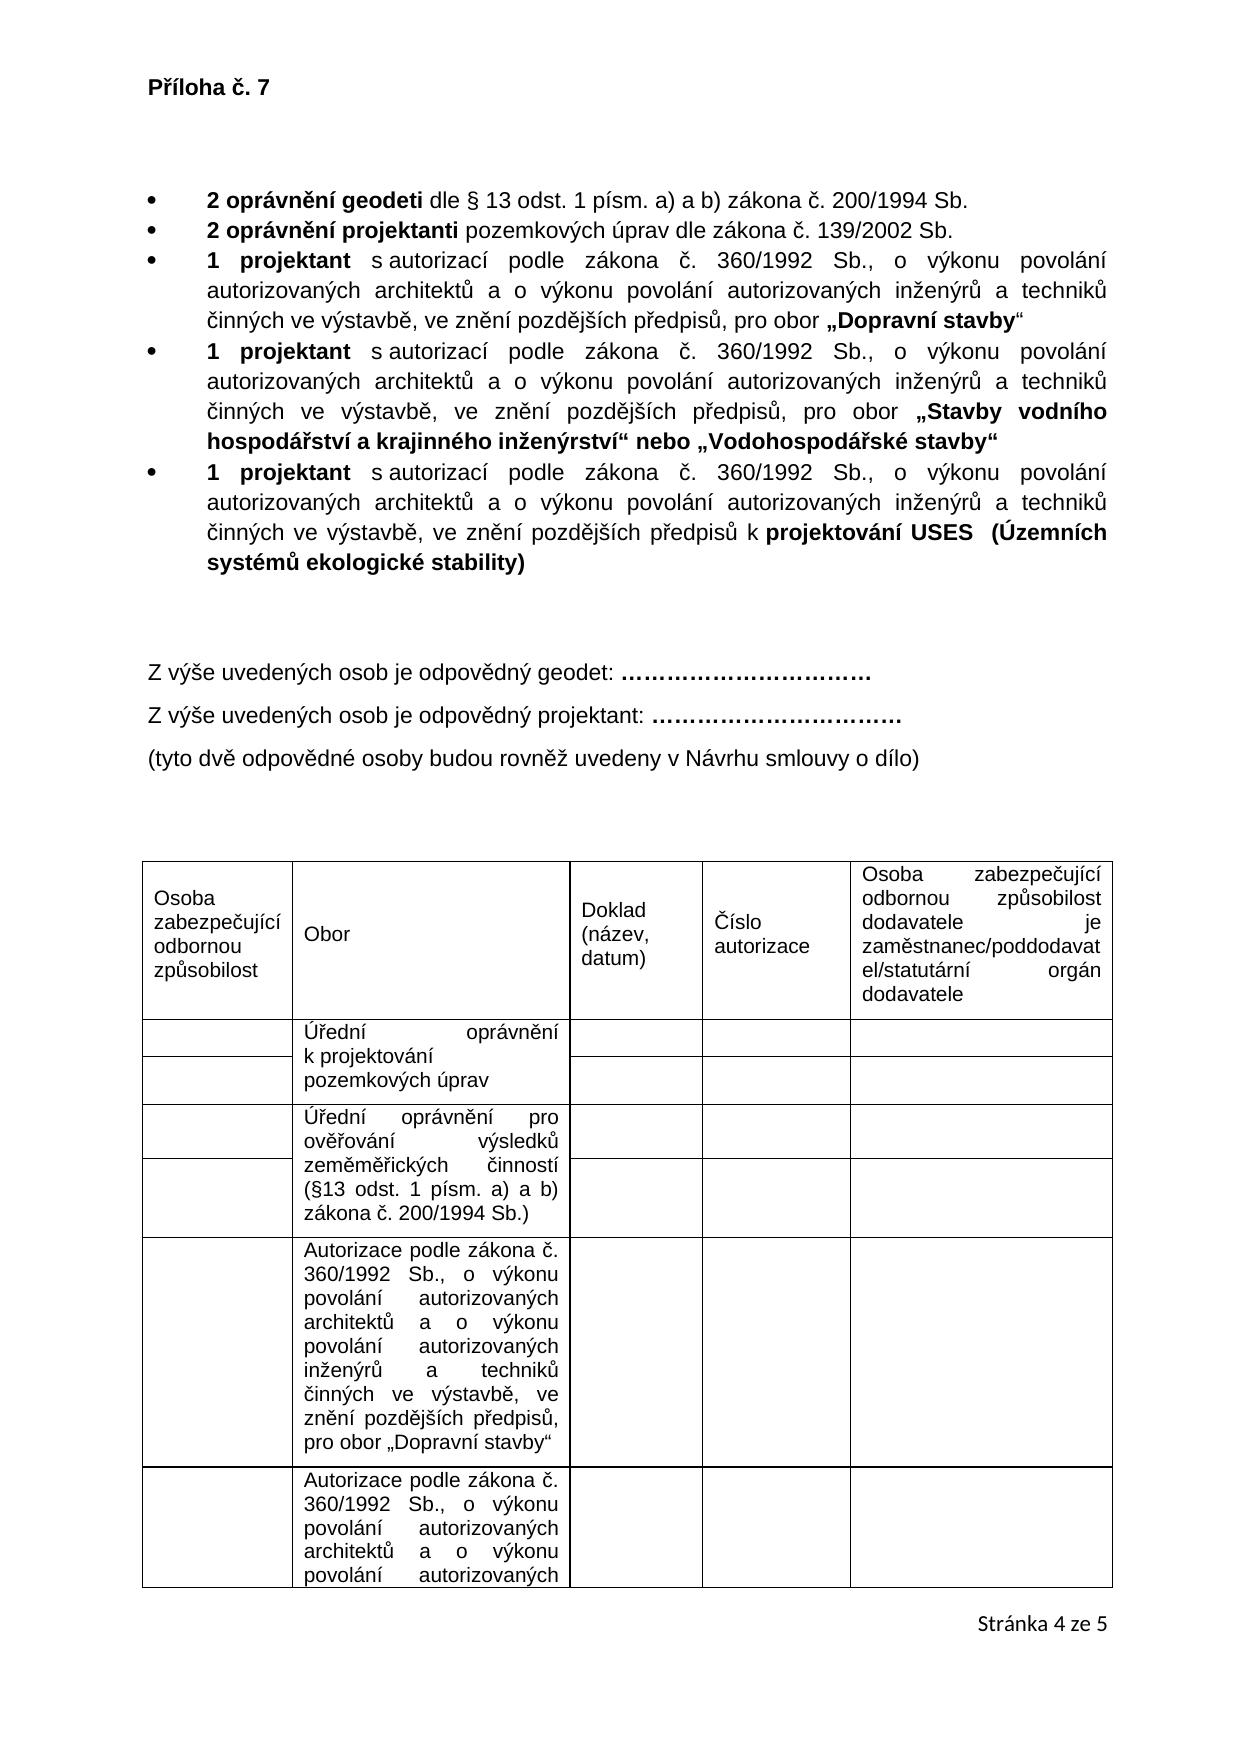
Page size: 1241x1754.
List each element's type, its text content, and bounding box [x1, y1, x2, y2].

table_cell [851, 1238, 1112, 1466]
table_cell [143, 1468, 292, 1587]
table_cell [703, 1057, 850, 1104]
table_cell [703, 1238, 850, 1466]
table_cell [143, 1105, 292, 1158]
table_cell [703, 1020, 850, 1056]
table_cell Úřední oprávnění pro ověřování výsledků zeměměřických činností (§13 odst. 1 písm. a) a b) zákona č. 200/1994 Sb.) [293, 1105, 569, 1237]
table_header Osoba zabezpečující odbornou způsobilost [143, 862, 292, 1018]
text Z výše uvedených osob je odpovědný geodet: …………………………… [148, 659, 1107, 686]
table_cell [143, 1238, 292, 1466]
table_cell [143, 1159, 292, 1237]
table_cell [571, 1159, 702, 1237]
text (tyto dvě odpovědné osoby budou rovněž uvedeny v Návrhu smlouvy o dílo) [148, 745, 1107, 771]
list 1 projektant s autorizací podle zákona č. 360/1992 Sb., o výkonu povolání autorizovaných architektů a o výkonu povolání autorizovaných inženýrů a techniků činných ve výstavbě, ve znění pozdějších předpisů k projektování USES (Územních systémů ekologické stability) [148, 458, 1107, 575]
table_cell [851, 1468, 1112, 1587]
table_cell [143, 1057, 292, 1104]
table_cell [851, 1159, 1112, 1237]
table_header Obor [293, 862, 569, 1018]
table_header Osoba zabezpečující odbornou způsobilost dodavatele je zaměstnanec/poddodavatel/statutární orgán dodavatele [851, 862, 1112, 1018]
table_cell [571, 1105, 702, 1158]
list 1 projektant s autorizací podle zákona č. 360/1992 Sb., o výkonu povolání autorizovaných architektů a o výkonu povolání autorizovaných inženýrů a techniků činných ve výstavbě, ve znění pozdějších předpisů, pro obor „Dopravní stavby“ [148, 247, 1107, 334]
table_cell [571, 1057, 702, 1104]
table_cell [703, 1159, 850, 1237]
table_cell [571, 1468, 702, 1587]
table_cell [851, 1020, 1112, 1056]
table_cell [703, 1105, 850, 1158]
list 2 oprávnění projektanti pozemkových úprav dle zákona č. 139/2002 Sb. [148, 217, 1107, 243]
table_cell [571, 1238, 702, 1466]
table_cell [293, 1468, 569, 1587]
table_cell [143, 1020, 292, 1056]
table_cell [851, 1105, 1112, 1158]
table_header Doklad (název, datum) [571, 862, 702, 1018]
list 2 oprávnění geodeti dle § 13 odst. 1 písm. a) a b) zákona č. 200/1994 Sb. [148, 187, 1107, 213]
text Z výše uvedených osob je odpovědný projektant: …………………………… [148, 702, 1107, 728]
table_cell [851, 1057, 1112, 1104]
table_cell [571, 1020, 702, 1056]
table_cell Úřední oprávnění k projektování pozemkových úprav [293, 1020, 569, 1104]
table_header Číslo autorizace [703, 862, 850, 1018]
table_cell [703, 1468, 850, 1587]
list 1 projektant s autorizací podle zákona č. 360/1992 Sb., o výkonu povolání autorizovaných architektů a o výkonu povolání autorizovaných inženýrů a techniků činných ve výstavbě, ve znění pozdějších předpisů, pro obor „Stavby vodního hospodářství a krajinného inženýrství“ nebo „Vodohospodářské stavby“ [148, 338, 1107, 454]
table_cell Autorizace podle zákona č. 360/1992 Sb., o výkonu povolání autorizovaných architektů a o výkonu povolání autorizovaných inženýrů a techniků činných ve výstavbě, ve znění pozdějších předpisů, pro obor „Dopravní stavby“ [293, 1238, 569, 1466]
